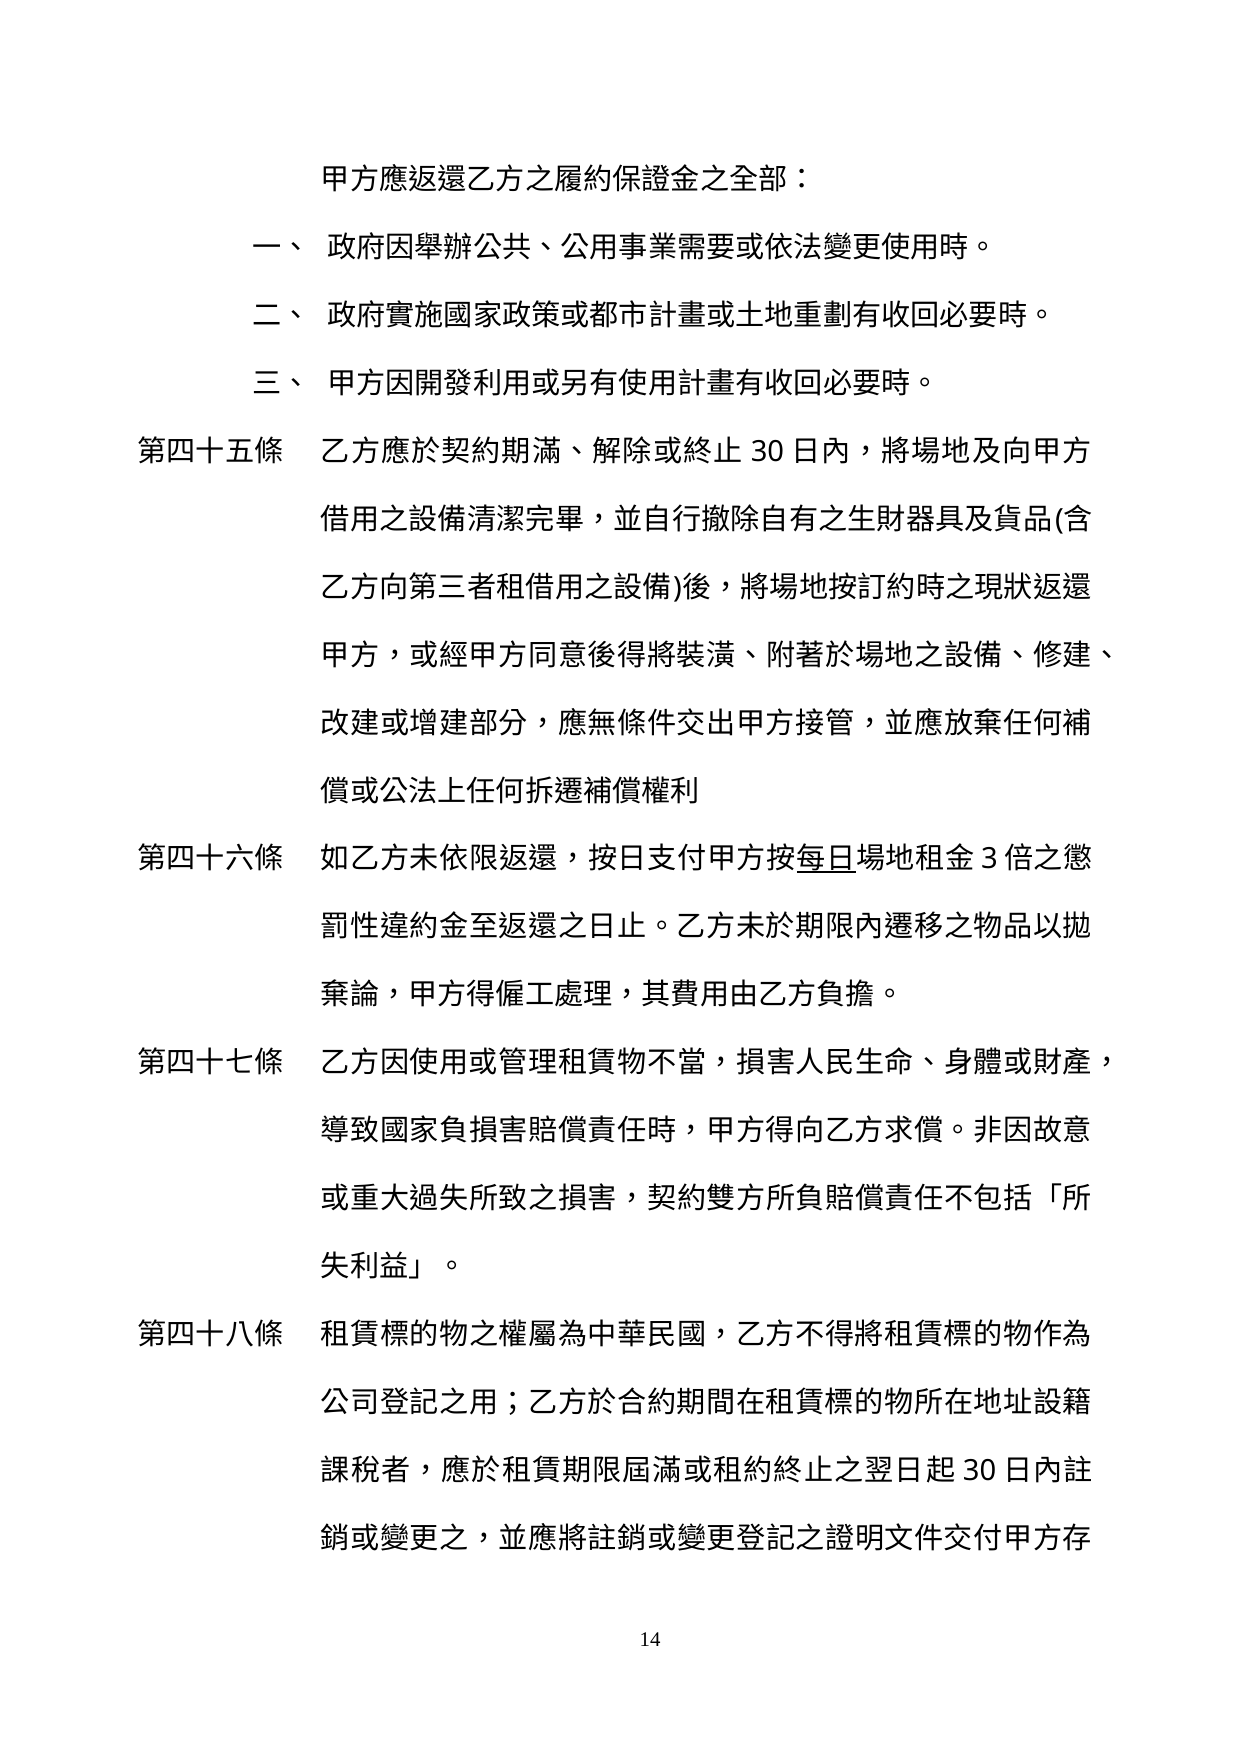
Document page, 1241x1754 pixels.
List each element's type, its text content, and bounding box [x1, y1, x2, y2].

list 甲方因開發利用或另有使用計畫有收回必要時。 [252, 347, 1093, 415]
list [283, 1298, 1093, 1569]
list 乙方因使用或管理租賃物不當，損害人民生命、身體或財產，導致國家負損害賠償責任時，甲方得向乙方求償。非因故意或重大過失所致之損害，契約雙方所負賠償責任不包括「所失利益」。 [283, 1026, 1093, 1298]
list 如乙方未依限返還，按日支付甲方按每日場地租金3倍之懲罰性違約金至返還之日止。乙方未於期限內遷移之物品以拋棄論，甲方得僱工處理，其費用由乙方負擔。 [283, 822, 1093, 1026]
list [283, 143, 1093, 211]
list 政府實施國家政策或都市計畫或土地重劃有收回必要時。 [252, 279, 1093, 347]
list 政府因舉辦公共、公用事業需要或依法變更使用時。 [252, 211, 1093, 279]
list 乙方應於契約期滿、解除或終止30日內，將場地及向甲方借用之設備清潔完畢，並自行撤除自有之生財器具及貨品(含乙方向第三者租借用之設備)後，將場地按訂約時之現狀返還甲方，或經甲方同意後得將裝潢、附著於場地之設備、修建、改建或增建部分，應無條件交出甲方接管，並應放棄任何補償或公法上任何拆遷補償權利 [283, 415, 1093, 822]
